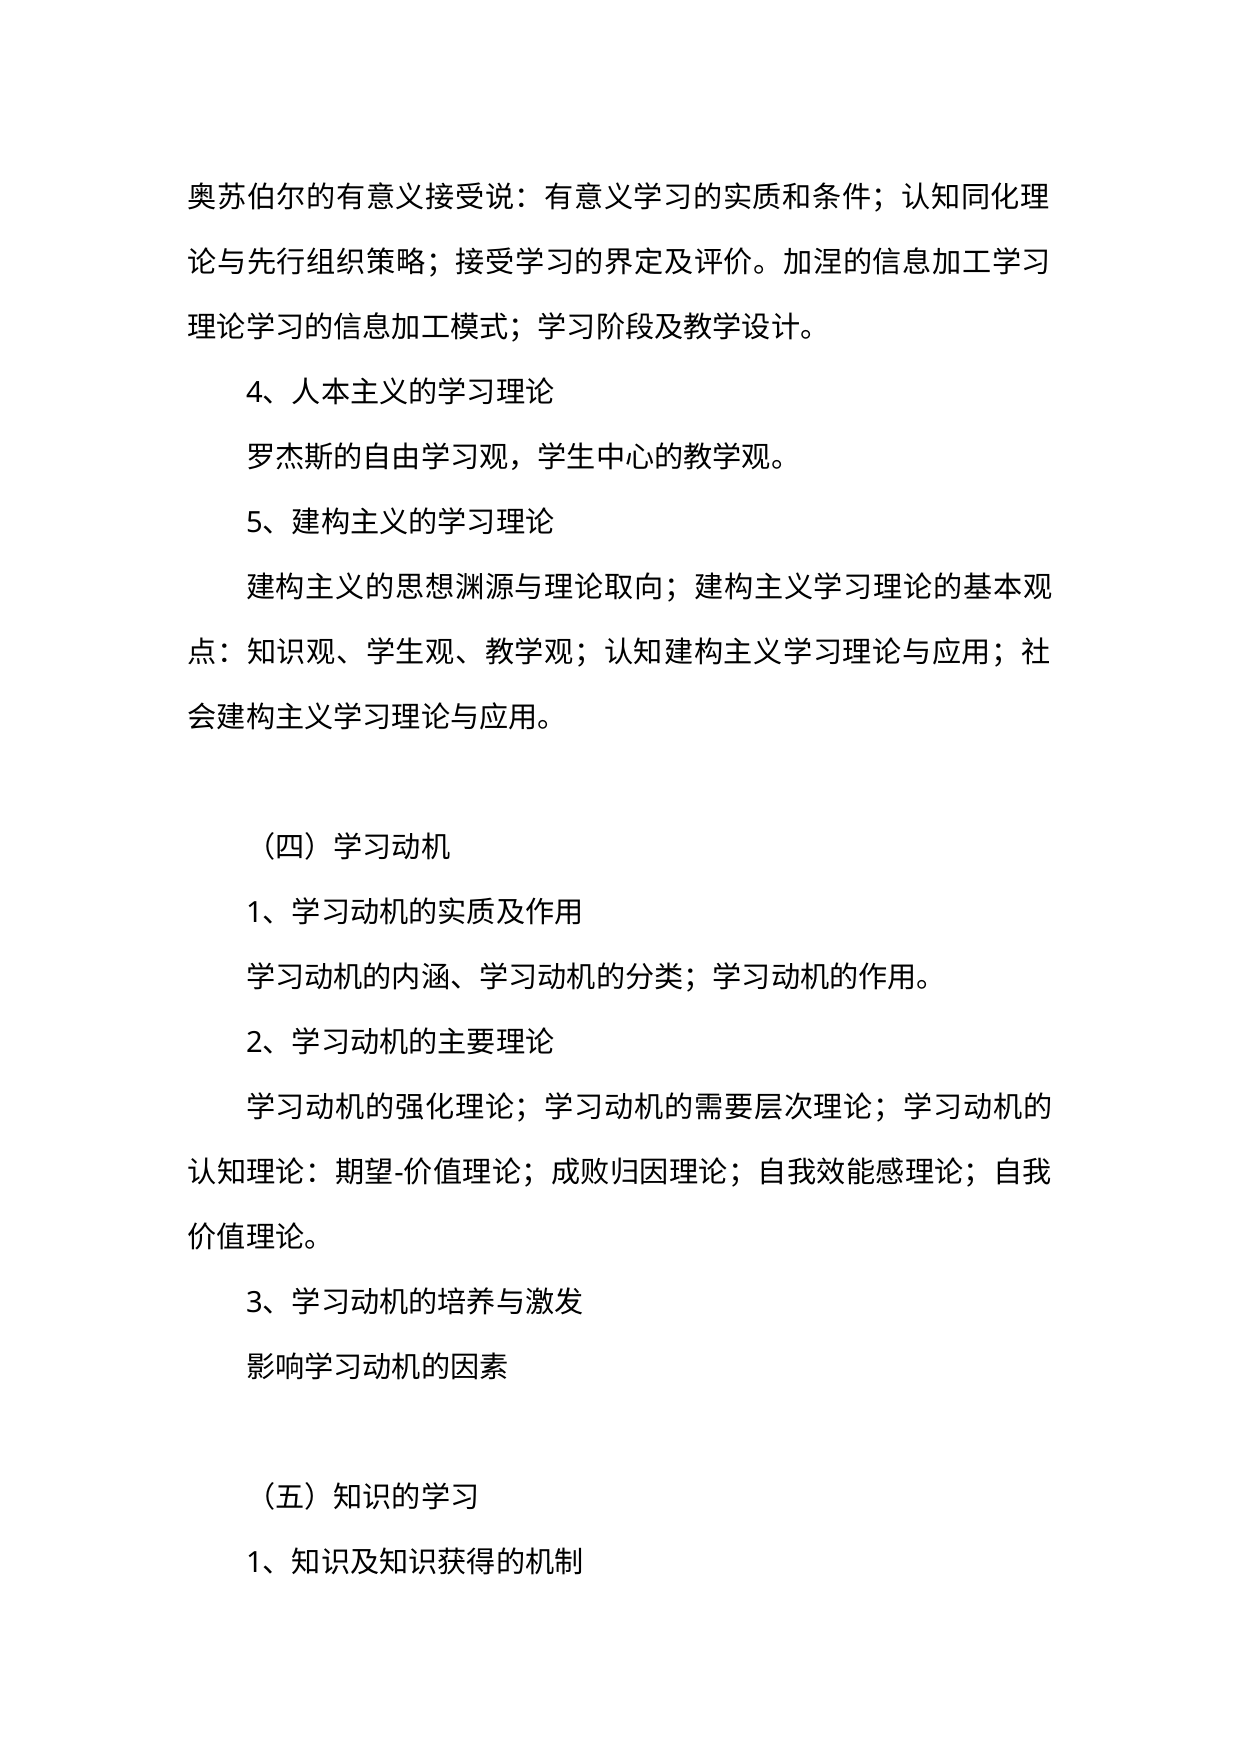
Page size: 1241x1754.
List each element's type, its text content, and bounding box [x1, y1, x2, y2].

text （四）学习动机 [187, 812, 1053, 877]
text （五）知识的学习 [187, 1462, 1053, 1527]
text 5、建构主义的学习理论 [187, 487, 1053, 552]
text 建构主义的思想渊源与理论取向；建构主义学习理论的基本观点：知识观、学生观、教学观；认知建构主义学习理论与应用；社会建构主义学习理论与应用。 [187, 552, 1053, 747]
text 学习动机的内涵、学习动机的分类；学习动机的作用。 [187, 942, 1053, 1007]
text 4、人本主义的学习理论 [187, 357, 1053, 422]
text 1、知识及知识获得的机制 [187, 1527, 1053, 1592]
text 3、学习动机的培养与激发 [187, 1267, 1053, 1332]
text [187, 162, 1053, 357]
text 学习动机的强化理论；学习动机的需要层次理论；学习动机的认知理论：期望-价值理论；成败归因理论；自我效能感理论；自我价值理论。 [187, 1072, 1053, 1267]
text 1、学习动机的实质及作用 [187, 877, 1053, 942]
text 2、学习动机的主要理论 [187, 1007, 1053, 1072]
text 影响学习动机的因素 [187, 1332, 1053, 1397]
text 罗杰斯的自由学习观，学生中心的教学观。 [187, 422, 1053, 487]
